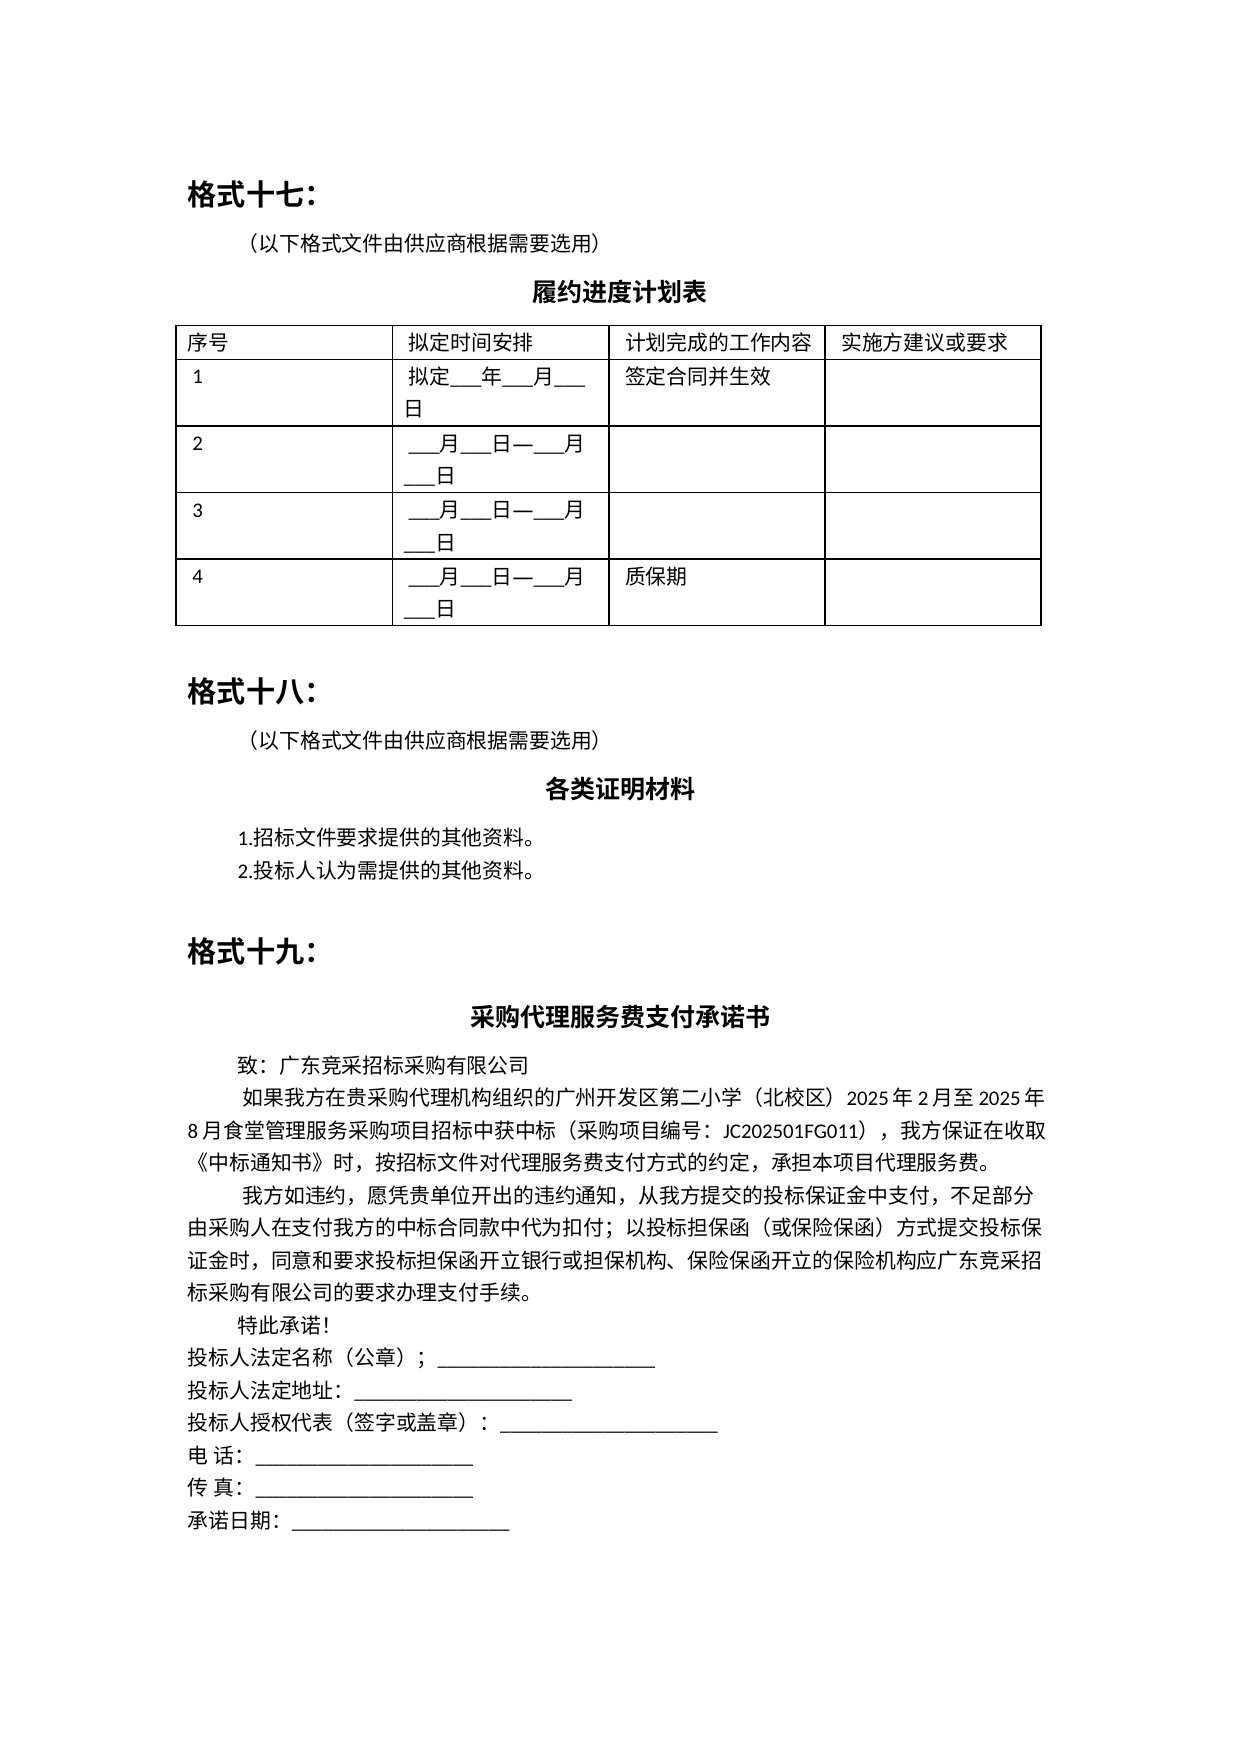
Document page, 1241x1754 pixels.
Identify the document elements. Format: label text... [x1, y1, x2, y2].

text 各类证明材料 [187, 756, 1053, 821]
text 1.招标文件要求提供的其他资料。 [187, 821, 1053, 854]
table_cell [826, 560, 1040, 625]
table_header 序号 [177, 326, 392, 358]
text 致：广东竞采招标采购有限公司 [187, 1049, 1053, 1081]
text 采购代理服务费支付承诺书 [187, 984, 1053, 1049]
text 投标人授权代表（签字或盖章）：_____________________ [187, 1406, 1053, 1439]
table_cell [610, 493, 824, 558]
text 投标人法定名称（公章）；_____________________ [187, 1341, 1053, 1374]
text 传 真：_____________________ [187, 1471, 1053, 1504]
table_cell ___月___日—___月___日 [393, 493, 608, 558]
table_cell [610, 427, 824, 492]
table_cell 1 [177, 360, 392, 425]
text 如果我方在贵采购代理机构组织的广州开发区第二小学（北校区）2025年2月至2025年8月食堂管理服务采购项目招标中获中标（采购项目编号：JC202501FG011），我方保证在收取《中标通知书》时，按招标文件对代理服务费支付方式的约定，承担本项目代理服务费。 [187, 1081, 1053, 1179]
table_cell ___月___日—___月___日 [393, 560, 608, 625]
table_header 实施方建议或要求 [826, 326, 1040, 358]
text 履约进度计划表 [187, 259, 1053, 324]
text （以下格式文件由供应商根据需要选用） [187, 724, 1053, 756]
table_cell [826, 360, 1040, 425]
table_cell ___月___日—___月___日 [393, 427, 608, 492]
table_cell [826, 493, 1040, 558]
table_header 拟定时间安排 [393, 326, 608, 358]
text （以下格式文件由供应商根据需要选用） [187, 227, 1053, 259]
text 承诺日期：_____________________ [187, 1504, 1053, 1536]
text 投标人法定地址：_____________________ [187, 1374, 1053, 1406]
text 格式十八： [187, 659, 1053, 724]
table_cell 3 [177, 493, 392, 558]
table_header 计划完成的工作内容 [610, 326, 824, 358]
table_cell 2 [177, 427, 392, 492]
text 我方如违约，愿凭贵单位开出的违约通知，从我方提交的投标保证金中支付，不足部分由采购人在支付我方的中标合同款中代为扣付；以投标担保函（或保险保函）方式提交投标保证金时，同意和要求投标担保函开立银行或担保机构、保险保函开立的保险机构应广东竞采招标采购有限公司的要求办理支付手续。 [187, 1179, 1053, 1309]
table_cell 签定合同并生效 [610, 360, 824, 425]
text 格式十九： [187, 919, 1053, 984]
table_cell 质保期 [610, 560, 824, 625]
table_cell 4 [177, 560, 392, 625]
text 电 话：_____________________ [187, 1439, 1053, 1471]
text 2.投标人认为需提供的其他资料。 [187, 854, 1053, 886]
text 格式十七： [187, 162, 1053, 227]
table_cell [826, 427, 1040, 492]
table_cell 拟定___年___月___日 [393, 360, 608, 425]
text 特此承诺！ [187, 1309, 1053, 1341]
